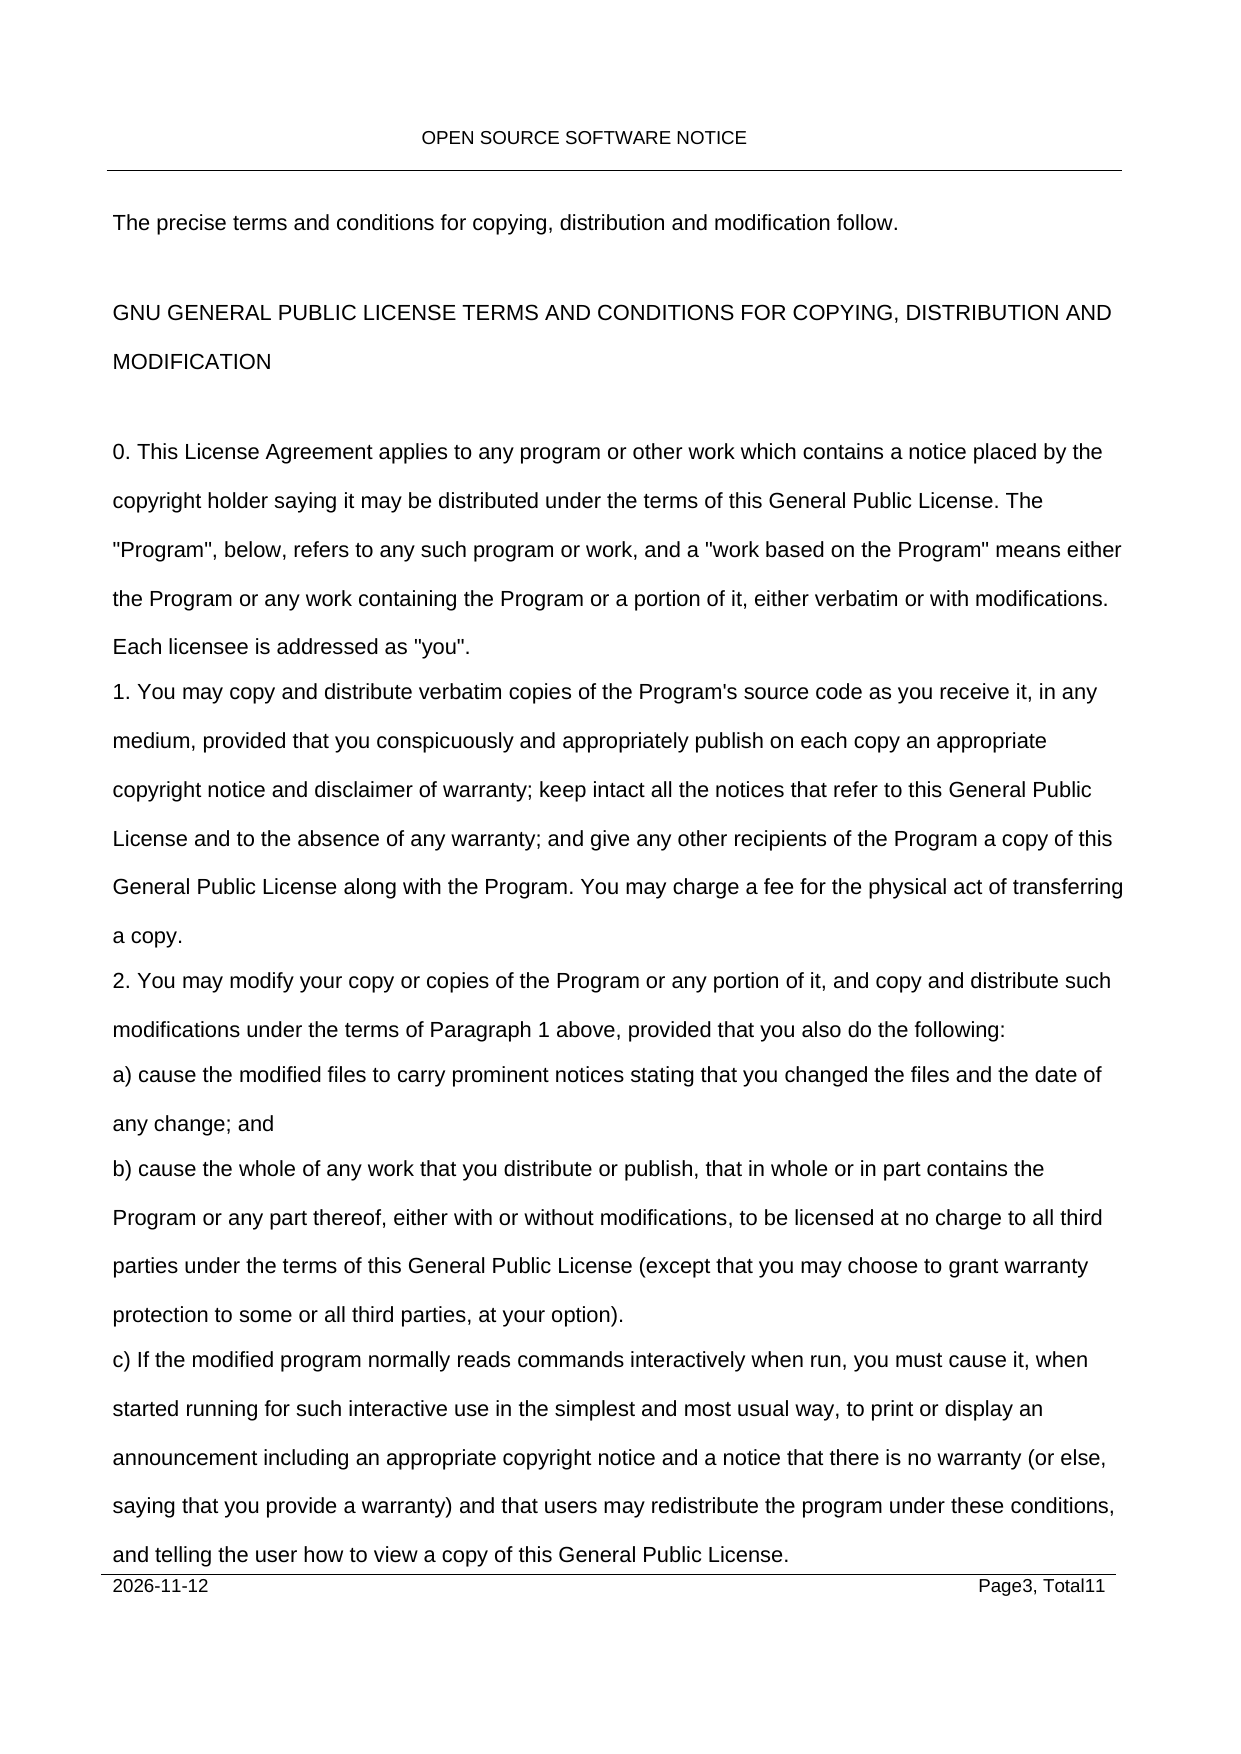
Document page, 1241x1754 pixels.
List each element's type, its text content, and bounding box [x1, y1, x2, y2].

text 0. This License Agreement applies to any program or other work which contains a notice placed by the copyright holder saying it may be distributed under the terms of this General Public License. The "Program", below, refers to any such program or work, and a "work based on the Program" means either the Program or any work containing the Program or a portion of it, either verbatim or with modifications. Each licensee is addressed as "you". [112, 436, 1128, 663]
text 1. You may copy and distribute verbatim copies of the Program's source code as you receive it, in any medium, provided that you conspicuously and appropriately publish on each copy an appropriate copyright notice and disclaimer of warranty; keep intact all the notices that refer to this General Public License and to the absence of any warranty; and give any other recipients of the Program a copy of this General Public License along with the Program. You may charge a fee for the physical act of transferring a copy. [112, 676, 1128, 952]
text GNU GENERAL PUBLIC LICENSE TERMS AND CONDITIONS FOR COPYING, DISTRIBUTION AND MODIFICATION [112, 297, 1128, 378]
text 2. You may modify your copy or copies of the Program or any portion of it, and copy and distribute such modifications under the terms of Paragraph 1 above, provided that you also do the following: [112, 964, 1128, 1046]
text b) cause the whole of any work that you distribute or publish, that in whole or in part contains the Program or any part thereof, either with or without modifications, to be licensed at no charge to all third parties under the terms of this General Public License (except that you may choose to grant warranty protection to some or all third parties, at your option). [112, 1152, 1128, 1331]
text The precise terms and conditions for copying, distribution and modification follow. [112, 206, 1128, 239]
text c) If the modified program normally reads commands interactively when run, you must cause it, when started running for such interactive use in the simplest and most usual way, to print or display an announcement including an appropriate copyright notice and a notice that there is no warranty (or else, saying that you provide a warranty) and that users may redistribute the program under these conditions, and telling the user how to view a copy of this General Public License. [112, 1343, 1128, 1571]
text a) cause the modified files to carry prominent notices stating that you changed the files and the date of any change; and [112, 1058, 1128, 1139]
